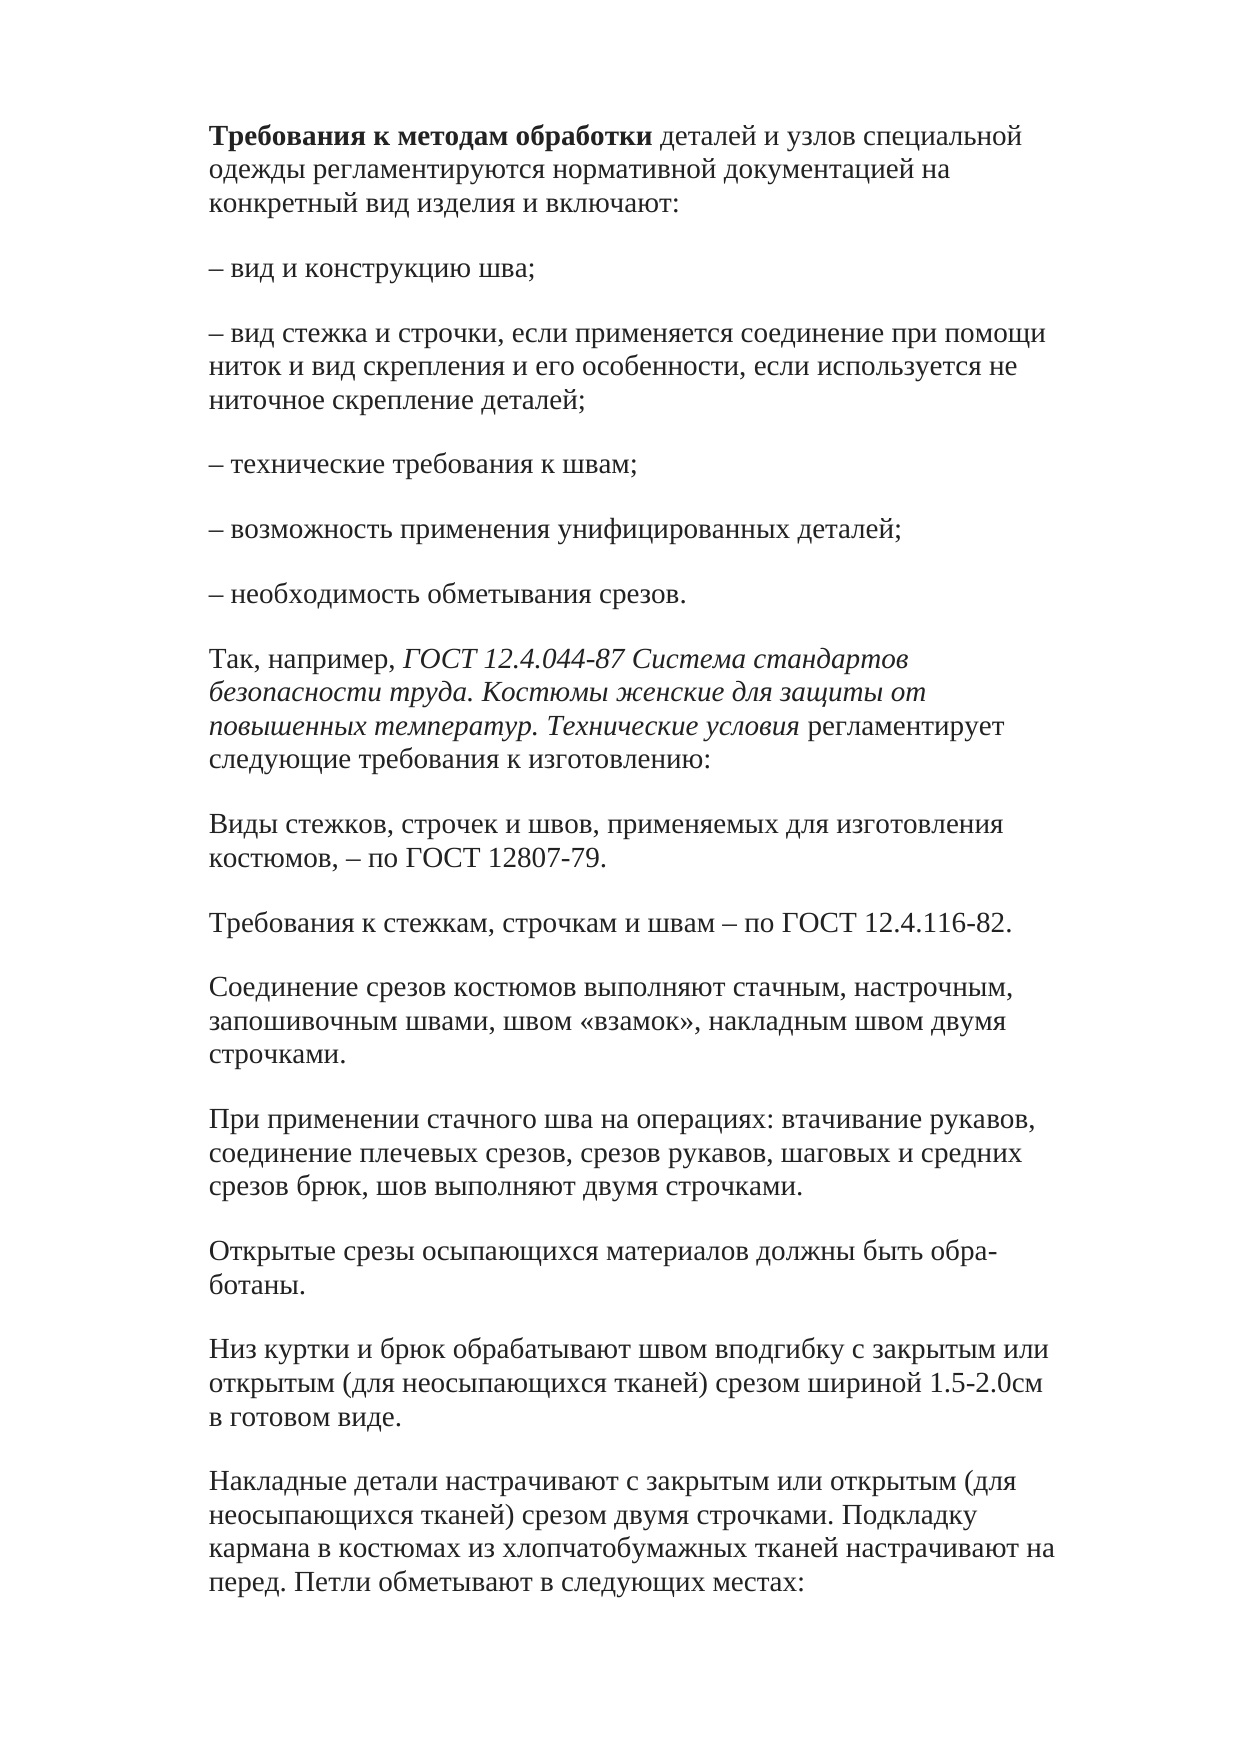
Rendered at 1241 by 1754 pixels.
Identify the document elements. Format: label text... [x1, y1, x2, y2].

text Так, например, ГОСТ 12.4.044-87 Система стандартов безопасности труда. Костюмы женские для защиты от повышенных температур. Технические условия регламентирует следующие требования к изготовлению: [208, 641, 1058, 775]
text Виды стежков, строчек и швов, применяемых для изготовления костюмов, – по ГОСТ 12807-79. [208, 806, 1058, 873]
text Накладные детали настрачивают с закрытым или открытым (для неосыпающихся тканей) срезом двумя строчками. Подкладку кармана в костюмах из хлопчатобумажных тканей настрачивают на перед. Петли обметывают в следующих местах: [208, 1463, 1058, 1598]
text Открытые срезы осыпающихся материалов должны быть обработаны. [208, 1233, 1058, 1300]
text Соединение срезов костюмов выполняют стачным, настрочным, запошивочным швами, швом «взамок», накладным швом двумя строчками. [208, 969, 1058, 1070]
text – вид и конструкцию шва; [208, 250, 1058, 283]
text При применении стачного шва на операциях: втачивание рукавов, соединение плечевых срезов, срезов рукавов, шаговых и средних срезов брюк, шов выполняют двумя строчками. [208, 1101, 1058, 1202]
text – вид стежка и строчки, если применяется соединение при помощи ниток и вид скрепления и его особенности, если используется не ниточное скрепление деталей; [208, 315, 1058, 415]
text Требования к методам обработки деталей и узлов специальной одежды регламентируются нормативной документацией на конкретный вид изделия и включают: [208, 118, 1058, 219]
text Требования к стежкам, строчкам и швам – по ГОСТ 12.4.116-82. [208, 905, 1058, 938]
text Низ куртки и брюк обрабатывают швом вподгибку с закрытым или открытым (для неосыпающихся тканей) срезом шириной 1.5-2.0см в готовом виде. [208, 1332, 1058, 1432]
text – необходимость обметывания срезов. [208, 576, 1058, 610]
text – технические требования к швам; [208, 447, 1058, 480]
text – возможность применения унифицированных деталей; [208, 511, 1058, 545]
